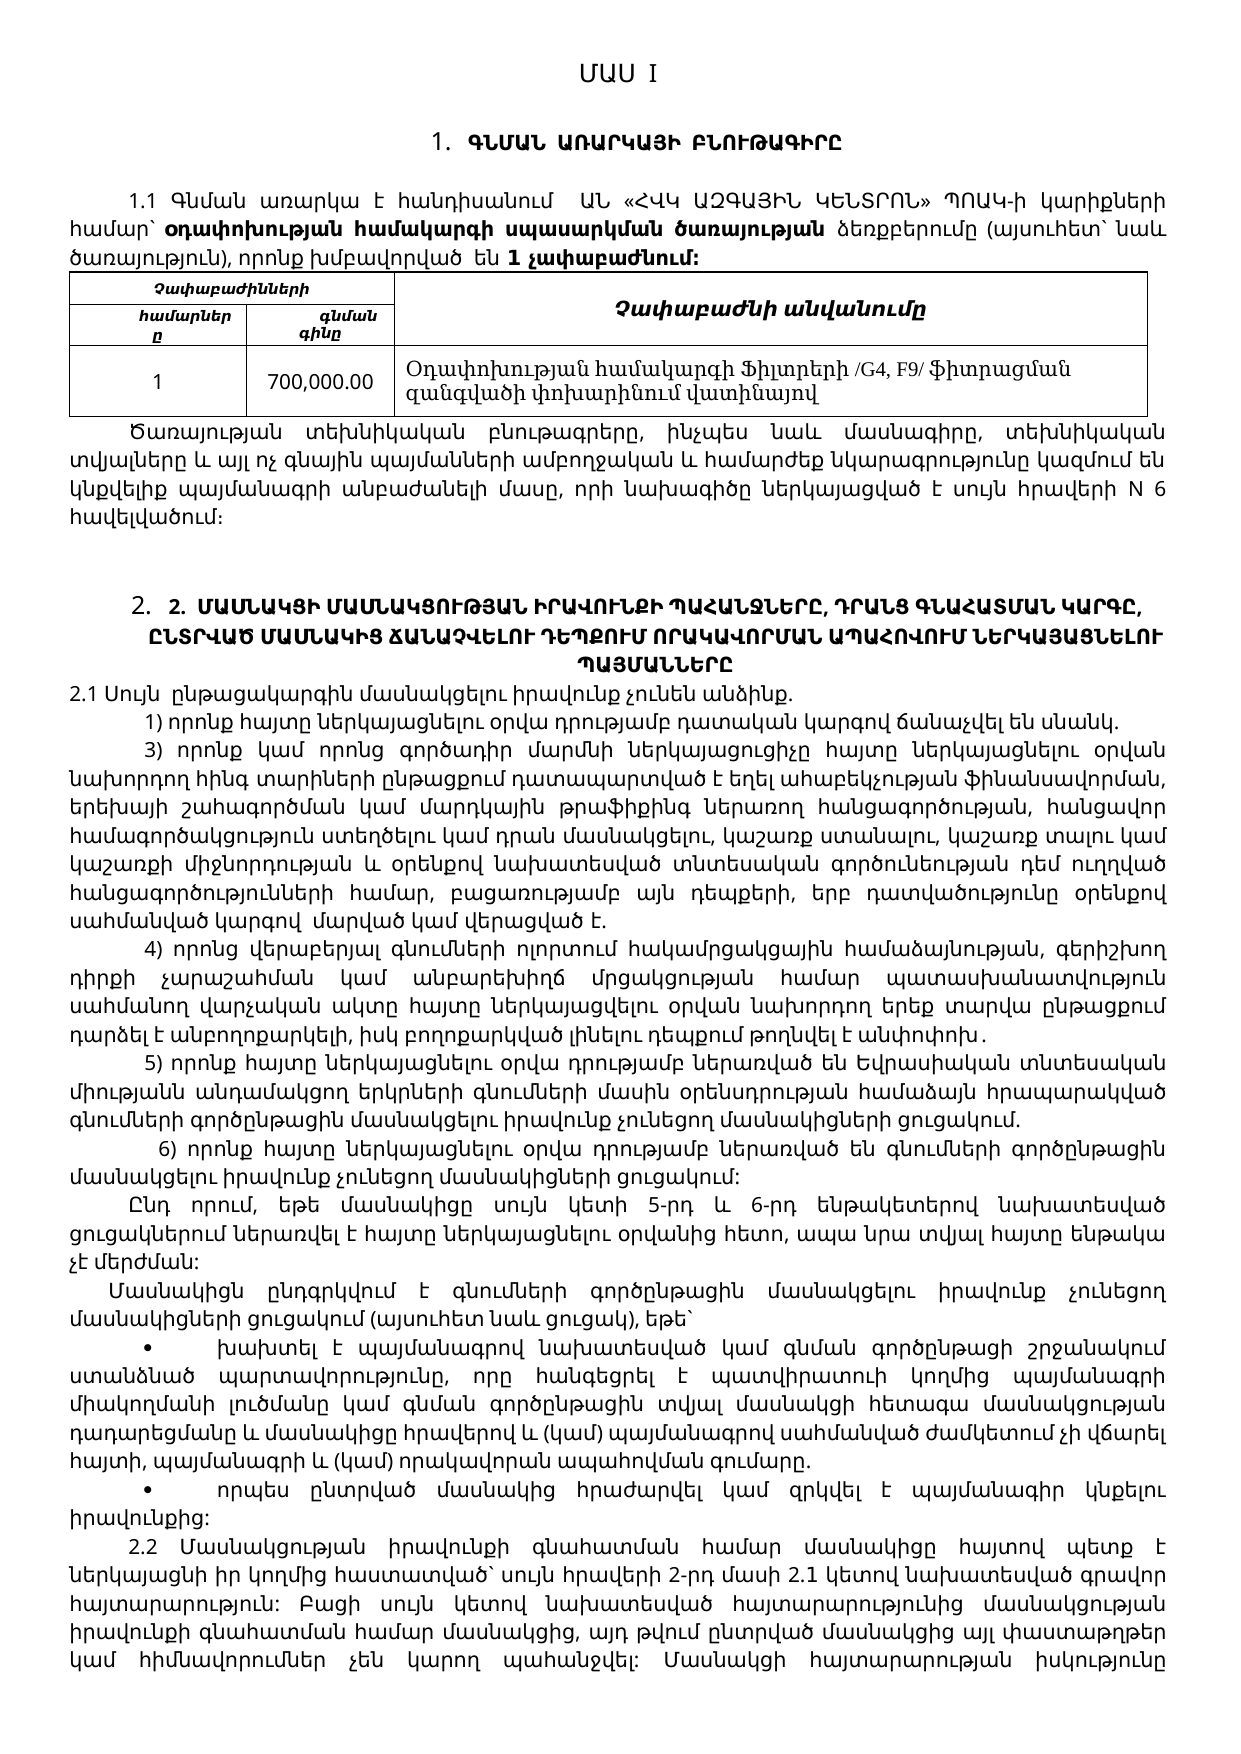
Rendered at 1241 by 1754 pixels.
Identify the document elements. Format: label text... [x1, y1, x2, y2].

table_cell համարները [70, 305, 246, 345]
text 1) որոնք հայտը ներկայացնելու օրվա դրությամբ դատական կարգով ճանաչվել են սնանկ. [69, 707, 1167, 736]
text 3) որոնք կամ որոնց գործադիր մարմնի ներկայացուցիչը հայտը ներկայացնելու օրվան նախորդող հինգ տարիների ընթացքում դատապարտված է եղել ահաբեկչության ֆինանսավորման, երեխայի շահագործման կամ մարդկային թրաֆիքինգ ներառող հանցագործության, հանցավոր համագործակցություն ստեղծելու կամ դրան մասնակցելու, կաշառք ստանալու, կաշառք տալու կամ կաշառքի միջնորդության և օրենքով նախատեսված տնտեսական գործունեության դեմ ուղղված հանցագործությունների համար, բացառությամբ այն դեպքերի, երբ դատվածությունը օրենքով սահմանված կարգով մարված կամ վերացված է. [69, 736, 1167, 934]
text ՄԱՍ I [69, 56, 1167, 89]
table_cell գնման գինը [247, 305, 394, 345]
table_header Չափաբաժնի անվանումը [395, 273, 1147, 345]
text Ընդ որում, եթե մասնակիցը սույն կետի 5-րդ և 6-րդ ենթակետերով նախատեսված ցուցակներում ներառվել է հայտը ներկայացնելու օրվանից հետո, ապա նրա տվյալ հայտը ենթակա չէ մերժման: [69, 1191, 1167, 1276]
text Ծառայության տեխնիկական բնութագրերը, ինչպես նաև մասնագիրը, տեխնիկական տվյալները և այլ ոչ գնային պայմանների ամբողջական և համարժեք նկարագրությունը կազմում են կնքվելիք պայմանագրի անբաժանելի մասը, որի նախագիծը ներկայացված է սույն հրավերի N 6 հավելվածում։ [69, 417, 1167, 531]
table_cell 700,000.00 [247, 346, 394, 416]
table_cell 1 [70, 346, 246, 416]
table_cell Օդափոխության համակարգի Ֆիլտրերի /G4, F9/ ֆիտրացման զանգվածի փոխարինում վատինայով [395, 346, 1147, 416]
list 2. ՄԱՍՆԱԿՑԻ ՄԱՍՆԱԿՑՈՒԹՅԱՆ ԻՐԱՎՈՒՆՔԻ ՊԱՀԱՆՋՆԵՐԸ, ԴՐԱՆՑ ԳՆԱՀԱՏՄԱՆ ԿԱՐԳԸ, ԸՆՏՐՎԱԾ ՄԱՍՆԱԿԻՑ ՃԱՆԱՉՎԵԼՈՒ ԴԵՊՔՈՒՄ ՈՐԱԿԱՎՈՐՄԱՆ ԱՊԱՀՈՎՈՒՄ ՆԵՐԿԱՅԱՑՆԵԼՈՒ ՊԱՅՄԱՆՆԵՐԸ [107, 588, 1167, 679]
text 6) որոնք հայտը ներկայացնելու օրվա դրությամբ ներառված են գնումների գործընթացին մասնակցելու իրավունք չունեցող մասնակիցների ցուցակում: [69, 1134, 1167, 1191]
text 2.1 Սույն ընթացակարգին մասնակցելու իրավունք չունեն անձինք. [69, 679, 1167, 707]
text 5) որոնք հայտը ներկայացնելու օրվա դրությամբ ներառված են Եվրասիական տնտեսական միությանն անդամակցող երկրների գնումների մասին օրենսդրության համաձայն հրապարակված գնումների գործընթացին մասնակցելու իրավունք չունեցող մասնակիցների ցուցակում. [69, 1048, 1167, 1134]
list ԳՆՄԱՆ ԱՌԱՐԿԱՅԻ ԲՆՈՒԹԱԳԻՐԸ [107, 124, 1167, 158]
text 4) որոնց վերաբերյալ գնումների ոլորտում հակամրցակցային համաձայնության, գերիշխող դիրքի չարաշահման կամ անբարեխիղճ մրցակցության համար պատասխանատվություն սահմանող վարչական ակտը հայտը ներկայացվելու օրվան նախորդող երեք տարվա ընթացքում դարձել է անբողոքարկելի, իսկ բողոքարկված լինելու դեպքում թողնվել է անփոփոխ․ [69, 934, 1167, 1048]
list խախտել է պայմանագրով նախատեսված կամ գնման գործընթացի շրջանակում ստանձնած պարտավորությունը, որը հանգեցրել է պատվիրատուի կողմից պայմանագրի միակողմանի լուծմանը կամ գնման գործընթացին տվյալ մասնակցի հետագա մասնակցության դադարեցմանը և մասնակիցը հրավերով և (կամ) պայմանագրով սահմանված ժամկետում չի վճարել հայտի, պայմանագրի և (կամ) որակավորան ապահովման գումարը. [69, 1333, 1167, 1475]
subtitle 1.1 Գնման առարկա է հանդիսանում ԱՆ «ՀՎԿ ԱԶԳԱՅԻՆ ԿԵՆՏՐՈՆ» ՊՈԱԿ-ի կարիքների համար` օդափոխության համակարգի սպասարկման ծառայության ձեռքբերումը (այսուհետ` նաև ծառայություն), որոնք խմբավորված են 1 չափաբաժնում։ [69, 186, 1167, 271]
text Մասնակիցն ընդգրկվում է գնումների գործընթացին մասնակցելու իրավունք չունեցող մասնակիցների ցուցակում (այսուհետ նաև ցուցակ), եթե` [69, 1276, 1167, 1333]
list որպես ընտրված մասնակից հրաժարվել կամ զրկվել է պայմանագիր կնքելու իրավունքից: [69, 1475, 1167, 1532]
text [69, 1532, 1167, 1674]
table_header Չափաբաժինների [70, 273, 394, 304]
